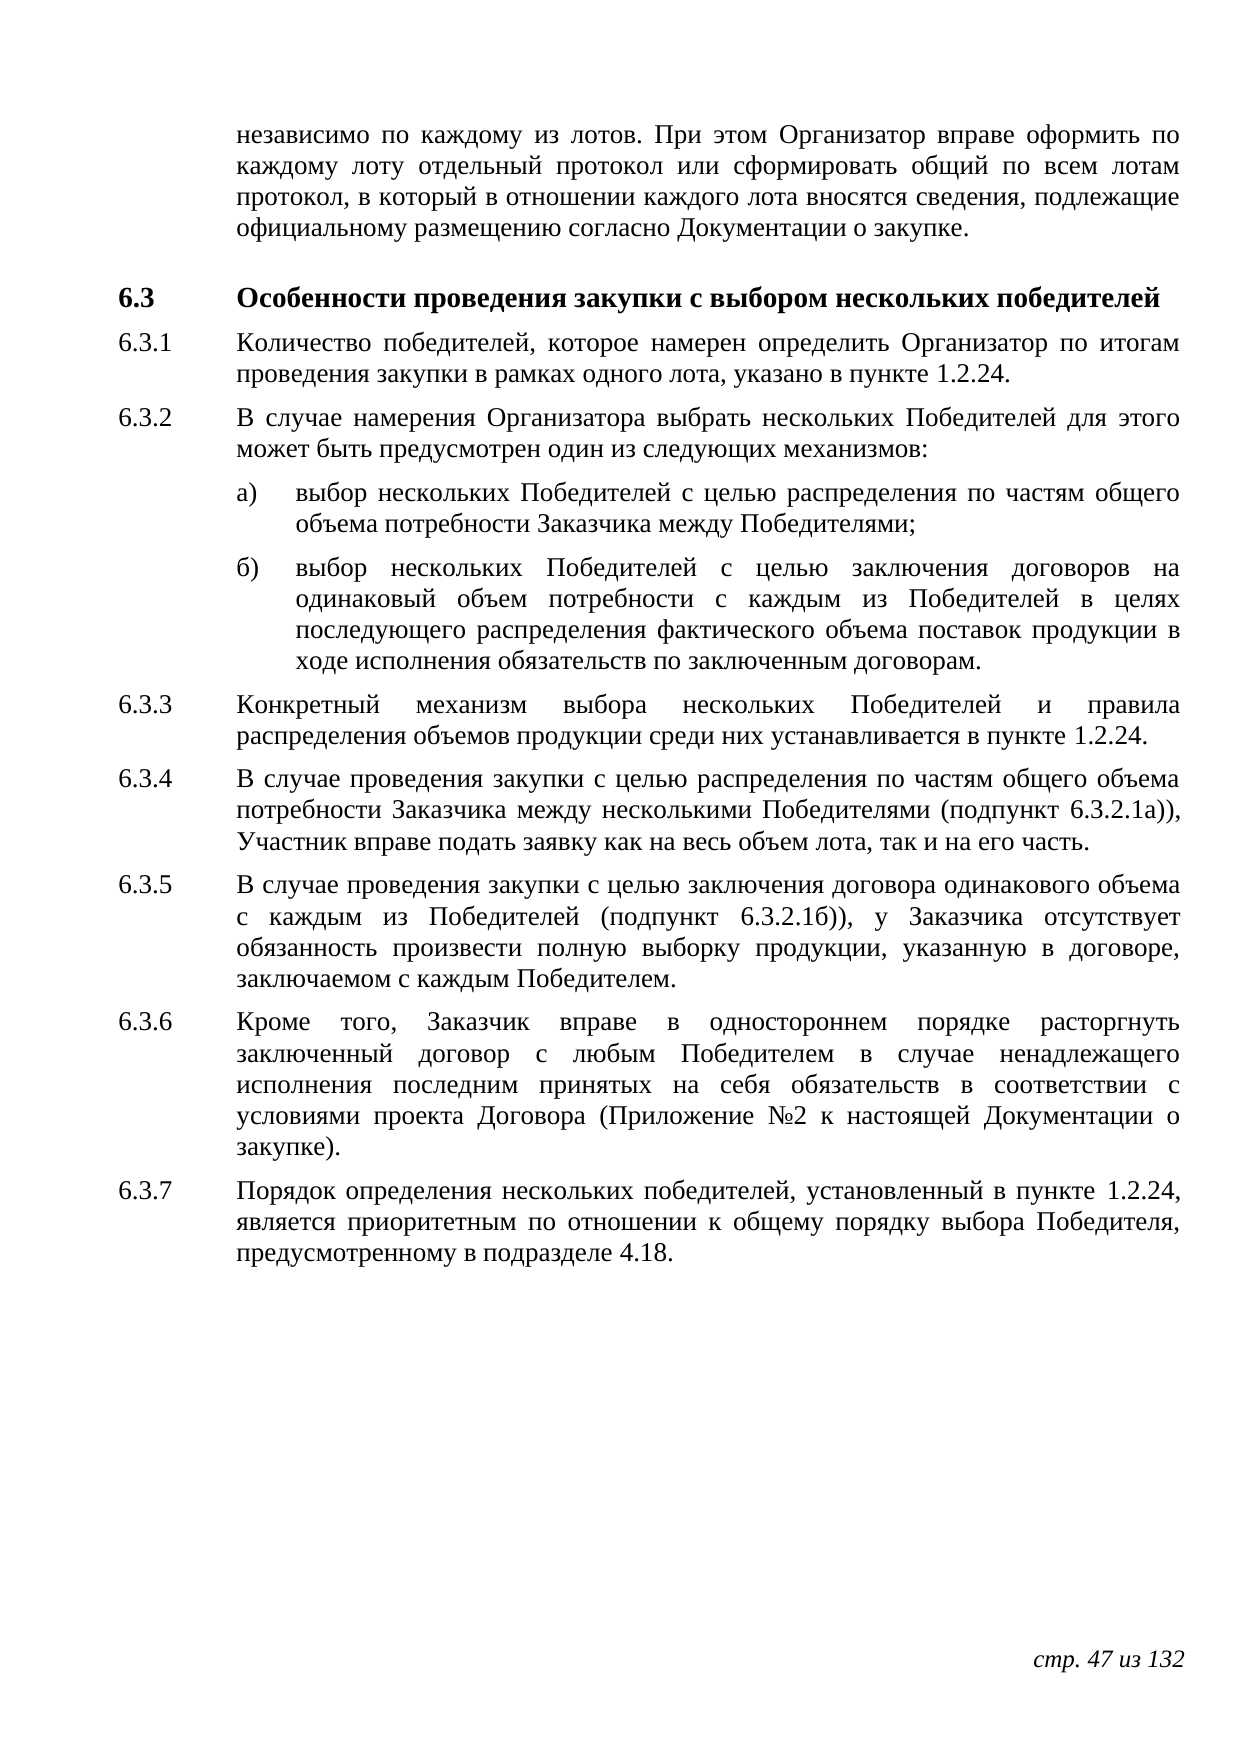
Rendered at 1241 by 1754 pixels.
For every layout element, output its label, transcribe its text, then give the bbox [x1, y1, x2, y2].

text Кроме того, Заказчик вправе в одностороннем порядке расторгнуть заключенный договор с любым Победителем в случае ненадлежащего исполнения последним принятых на себя обязательств в соответствии с условиями проекта Договора (Приложение №2 к настоящей Документации о закупке). [118, 1006, 1181, 1161]
subtitle Особенности проведения закупки с выбором нескольких победителей [118, 280, 1181, 314]
text Порядок определения нескольких победителей, установленный в пункте 1.2.24, является приоритетным по отношении к общему порядку выбора Победителя, предусмотренному в подразделе 4.18. [118, 1174, 1181, 1267]
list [118, 118, 1181, 243]
text Конкретный механизм выбора нескольких Победителей и правила распределения объемов продукции среди них устанавливается в пункте 1.2.24. [118, 688, 1181, 750]
text Количество победителей, которое намерен определить Организатор по итогам проведения закупки в рамках одного лота, указано в пункте 1.2.24. [118, 326, 1181, 388]
text В случае проведения закупки с целью распределения по частям общего объема потребности Заказчика между несколькими Победителями (подпункт 6.3.2а)), Участник вправе подать заявку как на весь объем лота, так и на его часть. [118, 762, 1181, 856]
text выбор нескольких Победителей с целью распределения по частям общего объема потребности Заказчика между Победителями; [236, 476, 1181, 538]
text В случае намерения Организатора выбрать нескольких Победителей для этого может быть предусмотрен один из следующих механизмов: [118, 401, 1181, 463]
text выбор нескольких Победителей с целью заключения договоров на одинаковый объем потребности с каждым из Победителей в целях последующего распределения фактического объема поставок продукции в ходе исполнения обязательств по заключенным договорам. [236, 551, 1181, 675]
text В случае проведения закупки с целью заключения договора одинакового объема с каждым из Победителей (подпункт 6.3.2б)), у Заказчика отсутствует обязанность произвести полную выборку продукции, указанную в договоре, заключаемом с каждым Победителем. [118, 868, 1181, 993]
